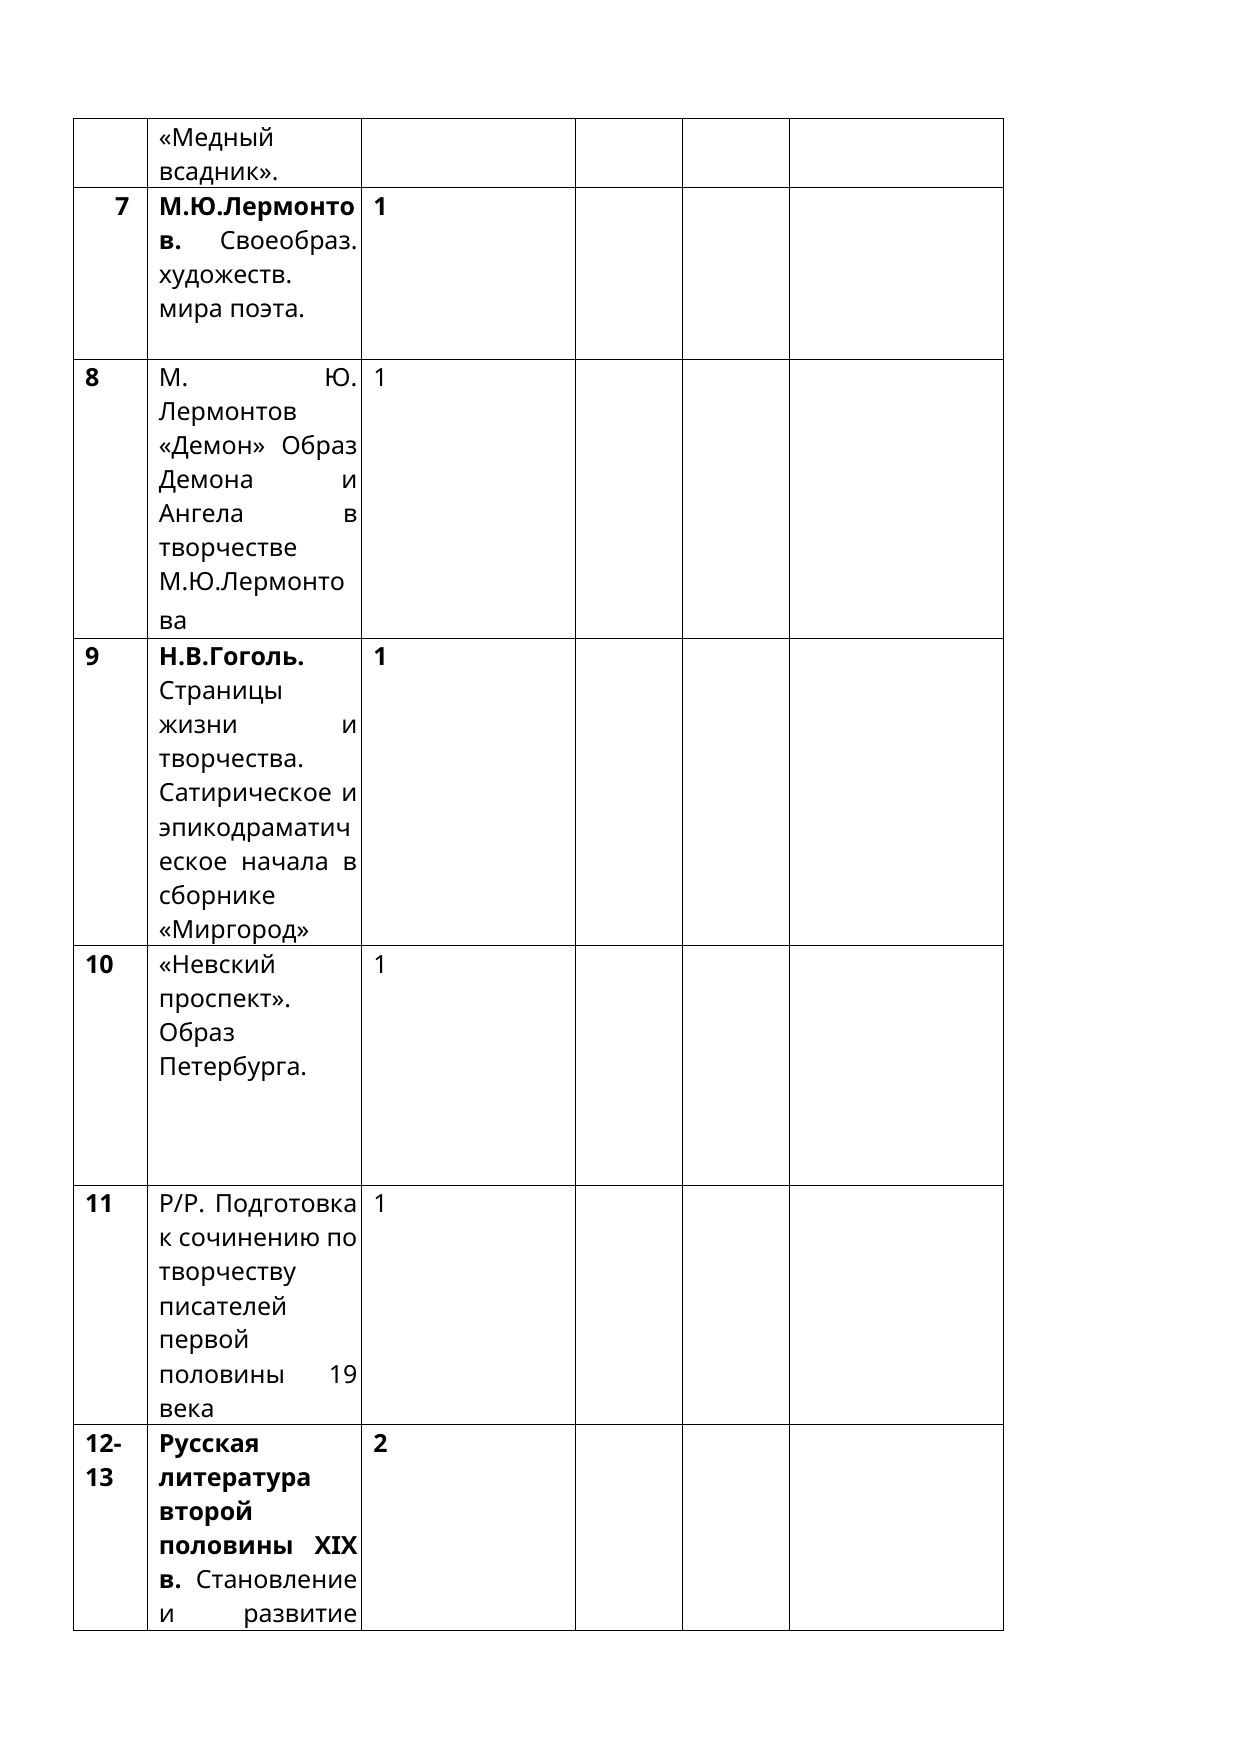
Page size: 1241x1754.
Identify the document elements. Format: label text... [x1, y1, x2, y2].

table_cell [683, 639, 789, 945]
table_cell [790, 188, 1003, 359]
table_cell 1 [362, 119, 575, 187]
table_cell 8 [74, 360, 147, 638]
table_cell [790, 946, 1003, 1185]
table_cell 7 [74, 188, 147, 359]
table_cell 1 [362, 946, 575, 1185]
table_cell [683, 946, 789, 1185]
table_cell [683, 1186, 789, 1424]
table_cell 1 [362, 639, 575, 945]
table_cell [576, 639, 682, 945]
table_cell [576, 360, 682, 638]
table_cell [790, 119, 1003, 187]
table_cell [576, 1425, 682, 1630]
table_cell [576, 1186, 682, 1424]
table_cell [148, 119, 361, 187]
table_cell 12-13 [74, 1425, 147, 1630]
table_cell Н.В.Гоголь. Страницы жизни и творчества. Сатирическое и эпикодраматическое начала в сборнике «Миргород» [148, 639, 361, 945]
table_cell 1 [362, 188, 575, 359]
table_cell 11 [74, 1186, 147, 1424]
table_cell 1 [362, 1186, 575, 1424]
table_cell 2 [362, 1425, 575, 1630]
table_cell [683, 119, 789, 187]
table_cell [576, 119, 682, 187]
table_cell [148, 1425, 361, 1630]
table_cell 1 [362, 360, 575, 638]
table_cell 6 [74, 119, 147, 187]
table_cell [790, 1425, 1003, 1630]
table_cell [790, 639, 1003, 945]
table_cell [790, 1186, 1003, 1424]
table_cell [683, 188, 789, 359]
table_cell [683, 1425, 789, 1630]
table_cell М. Ю. Лермонтов «Демон» Образ Демона и Ангела в творчестве М.Ю.Лермонтова [148, 360, 361, 638]
table_cell [576, 946, 682, 1185]
table_cell 9 [74, 639, 147, 945]
table_cell [790, 360, 1003, 638]
table_cell М.Ю.Лермонтов. Своеобраз. художеств. мира поэта. [148, 188, 361, 359]
table_cell «Невский проспект». Образ Петербурга. [148, 946, 361, 1185]
table_cell Р/Р. Подготовка к сочинению по творчеству писателей первой половины 19 века [148, 1186, 361, 1424]
table_cell 10 [74, 946, 147, 1185]
table_cell [683, 360, 789, 638]
table_cell [576, 188, 682, 359]
